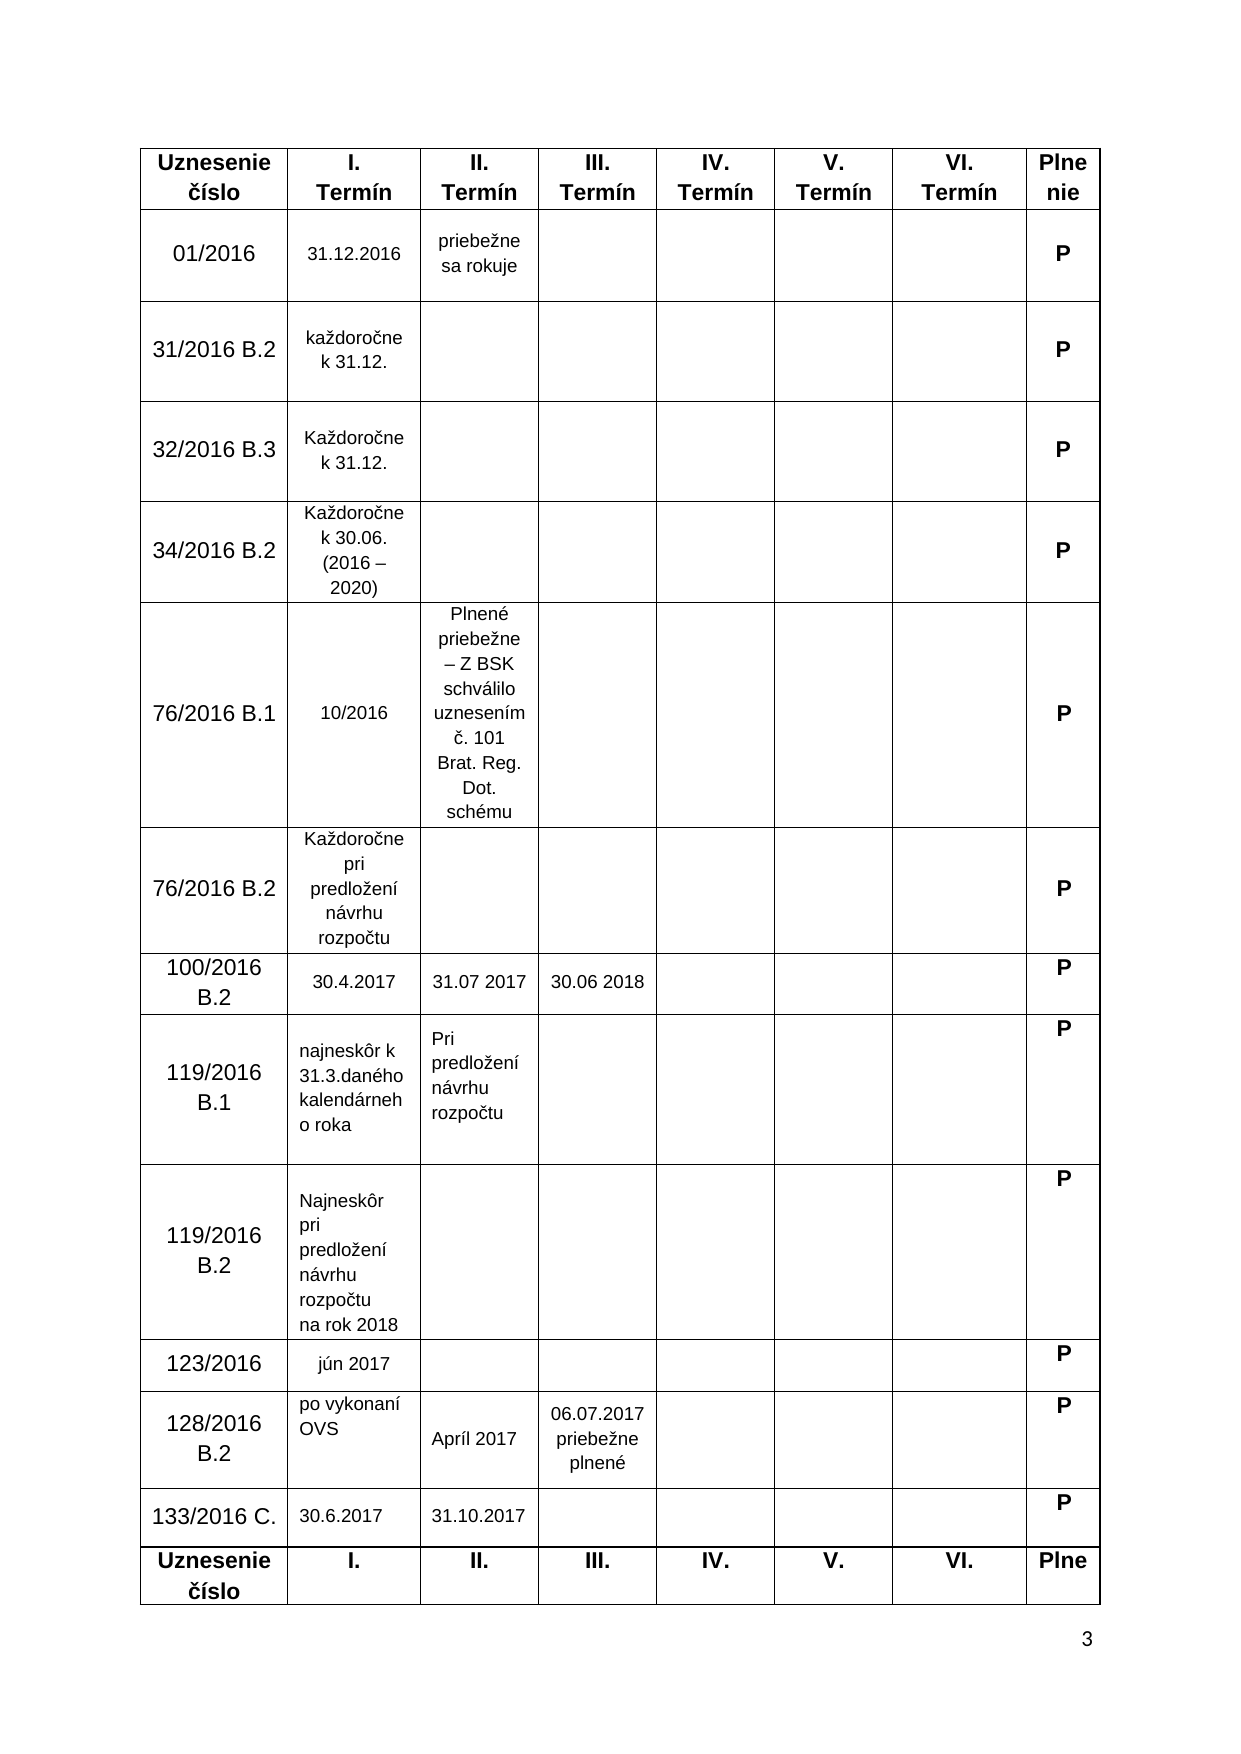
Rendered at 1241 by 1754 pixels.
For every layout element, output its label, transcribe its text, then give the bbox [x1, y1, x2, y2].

table_cell 30.6.2017 [288, 1489, 420, 1546]
table_cell P [1027, 1015, 1099, 1164]
table_cell [893, 954, 1026, 1014]
table_cell [893, 402, 1026, 501]
table_cell P [1027, 302, 1099, 401]
table_cell [539, 603, 656, 827]
table_cell I. Termín [288, 1548, 420, 1604]
table_cell Apríl 2017 [421, 1392, 538, 1488]
table_cell [657, 1165, 774, 1339]
table_cell [775, 603, 892, 827]
table_cell III. Termín [539, 1548, 656, 1604]
table_cell [657, 954, 774, 1014]
table_cell Plnenie [1027, 149, 1099, 209]
table_cell Najneskôr pri predložení návrhu rozpočtu na rok 2018 [288, 1165, 420, 1339]
table_cell [893, 1015, 1026, 1164]
table_cell Uznesenie číslo [141, 149, 287, 209]
table_cell 76/2016 B.2 [141, 828, 287, 952]
table_cell [775, 954, 892, 1014]
table_cell najneskôr k 31.3.daného kalendárneho roka [288, 1015, 420, 1164]
table_cell 123/2016 [141, 1340, 287, 1391]
table_cell [657, 210, 774, 301]
table_cell IV. Termín [657, 149, 774, 209]
table_cell 10/2016 [288, 603, 420, 827]
table_cell [657, 1340, 774, 1391]
table_cell VI. Termín [893, 1548, 1026, 1604]
table_cell [539, 1340, 656, 1391]
table_cell [775, 402, 892, 501]
table_cell P [1027, 1340, 1099, 1391]
table_cell [421, 1340, 538, 1391]
table_cell 30.06 2018 [539, 954, 656, 1014]
table_cell 06.07.2017 priebežne plnené [539, 1392, 656, 1488]
table_cell [775, 1165, 892, 1339]
table_cell P [1027, 1392, 1099, 1488]
table_cell 30.4.2017 [288, 954, 420, 1014]
table_cell 119/2016 B.1 [141, 1015, 287, 1164]
table_cell [539, 210, 656, 301]
table_cell [657, 603, 774, 827]
table_cell P [1027, 402, 1099, 501]
table_cell [539, 828, 656, 952]
table_cell 31.12.2016 [288, 210, 420, 301]
table_cell [539, 1165, 656, 1339]
table_cell [539, 402, 656, 501]
table_cell P [1027, 502, 1099, 602]
table_cell [657, 1489, 774, 1546]
table_cell P [1027, 210, 1099, 301]
table_cell [775, 502, 892, 602]
table_cell P [1027, 1165, 1099, 1339]
table_cell [893, 210, 1026, 301]
table_cell [657, 1015, 774, 1164]
table_cell po vykonaní OVS [288, 1392, 420, 1488]
table_cell [775, 1340, 892, 1391]
table_cell 128/2016 B.2 [141, 1392, 287, 1488]
table_cell [539, 1489, 656, 1546]
table_cell [421, 1165, 538, 1339]
table_cell [775, 1015, 892, 1164]
table_cell Pri predložení návrhu rozpočtu [421, 1015, 538, 1164]
table_cell [657, 1392, 774, 1488]
table_cell IV. Termín [657, 1548, 774, 1604]
table_cell [893, 828, 1026, 952]
table_cell [657, 302, 774, 401]
table_cell P [1027, 1489, 1099, 1546]
table_cell 31/2016 B.2 [141, 302, 287, 401]
table_cell [539, 1015, 656, 1164]
table_cell III. Termín [539, 149, 656, 209]
table_cell Plnené priebežne – Z BSK schválilo uznesením č. 101 Brat. Reg. Dot. schému [421, 603, 538, 827]
table_cell [893, 502, 1026, 602]
table_cell 31.10.2017 [421, 1489, 538, 1546]
table_cell každoročne k 31.12. [288, 302, 420, 401]
table_cell Každoročne pri predložení návrhu rozpočtu [288, 828, 420, 952]
table_cell [775, 1489, 892, 1546]
table_cell [893, 302, 1026, 401]
table_cell [893, 1340, 1026, 1391]
table_cell [657, 402, 774, 501]
table_cell [421, 828, 538, 952]
table_cell [893, 1165, 1026, 1339]
table_cell II. Termín [421, 1548, 538, 1604]
table_cell [657, 502, 774, 602]
table_cell 34/2016 B.2 [141, 502, 287, 602]
table_cell [539, 502, 656, 602]
table_cell [893, 603, 1026, 827]
table_cell [775, 828, 892, 952]
table_cell [421, 402, 538, 501]
table_cell [893, 1489, 1026, 1546]
table_cell 133/2016 C. [141, 1489, 287, 1546]
table_cell 119/2016 B.2 [141, 1165, 287, 1339]
table_cell [539, 302, 656, 401]
table_cell I. Termín [288, 149, 420, 209]
table_cell [893, 1392, 1026, 1488]
table_cell II. Termín [421, 149, 538, 209]
table_cell 31.07 2017 [421, 954, 538, 1014]
table_cell [775, 210, 892, 301]
table_cell [657, 828, 774, 952]
table_cell [421, 302, 538, 401]
table_cell [775, 1392, 892, 1488]
table_cell V. Termín [775, 149, 892, 209]
table_cell [421, 502, 538, 602]
table_cell Každoročne k 31.12. [288, 402, 420, 501]
table_cell 32/2016 B.3 [141, 402, 287, 501]
table_cell P [1027, 603, 1099, 827]
table_cell VI. Termín [893, 149, 1026, 209]
table_cell Uznesenie číslo [141, 1548, 287, 1604]
table_cell Každoročne k 30.06. (2016 – 2020) [288, 502, 420, 602]
table_cell P [1027, 954, 1099, 1014]
table_cell Plnenie [1027, 1548, 1099, 1604]
table_cell P [1027, 828, 1099, 952]
table_cell priebežne sa rokuje [421, 210, 538, 301]
table_cell [775, 302, 892, 401]
table_cell V. Termín [775, 1548, 892, 1604]
table_cell 76/2016 B.1 [141, 603, 287, 827]
table_cell 01/2016 [141, 210, 287, 301]
table_cell 100/2016 B.2 [141, 954, 287, 1014]
table_cell jún 2017 [288, 1340, 420, 1391]
